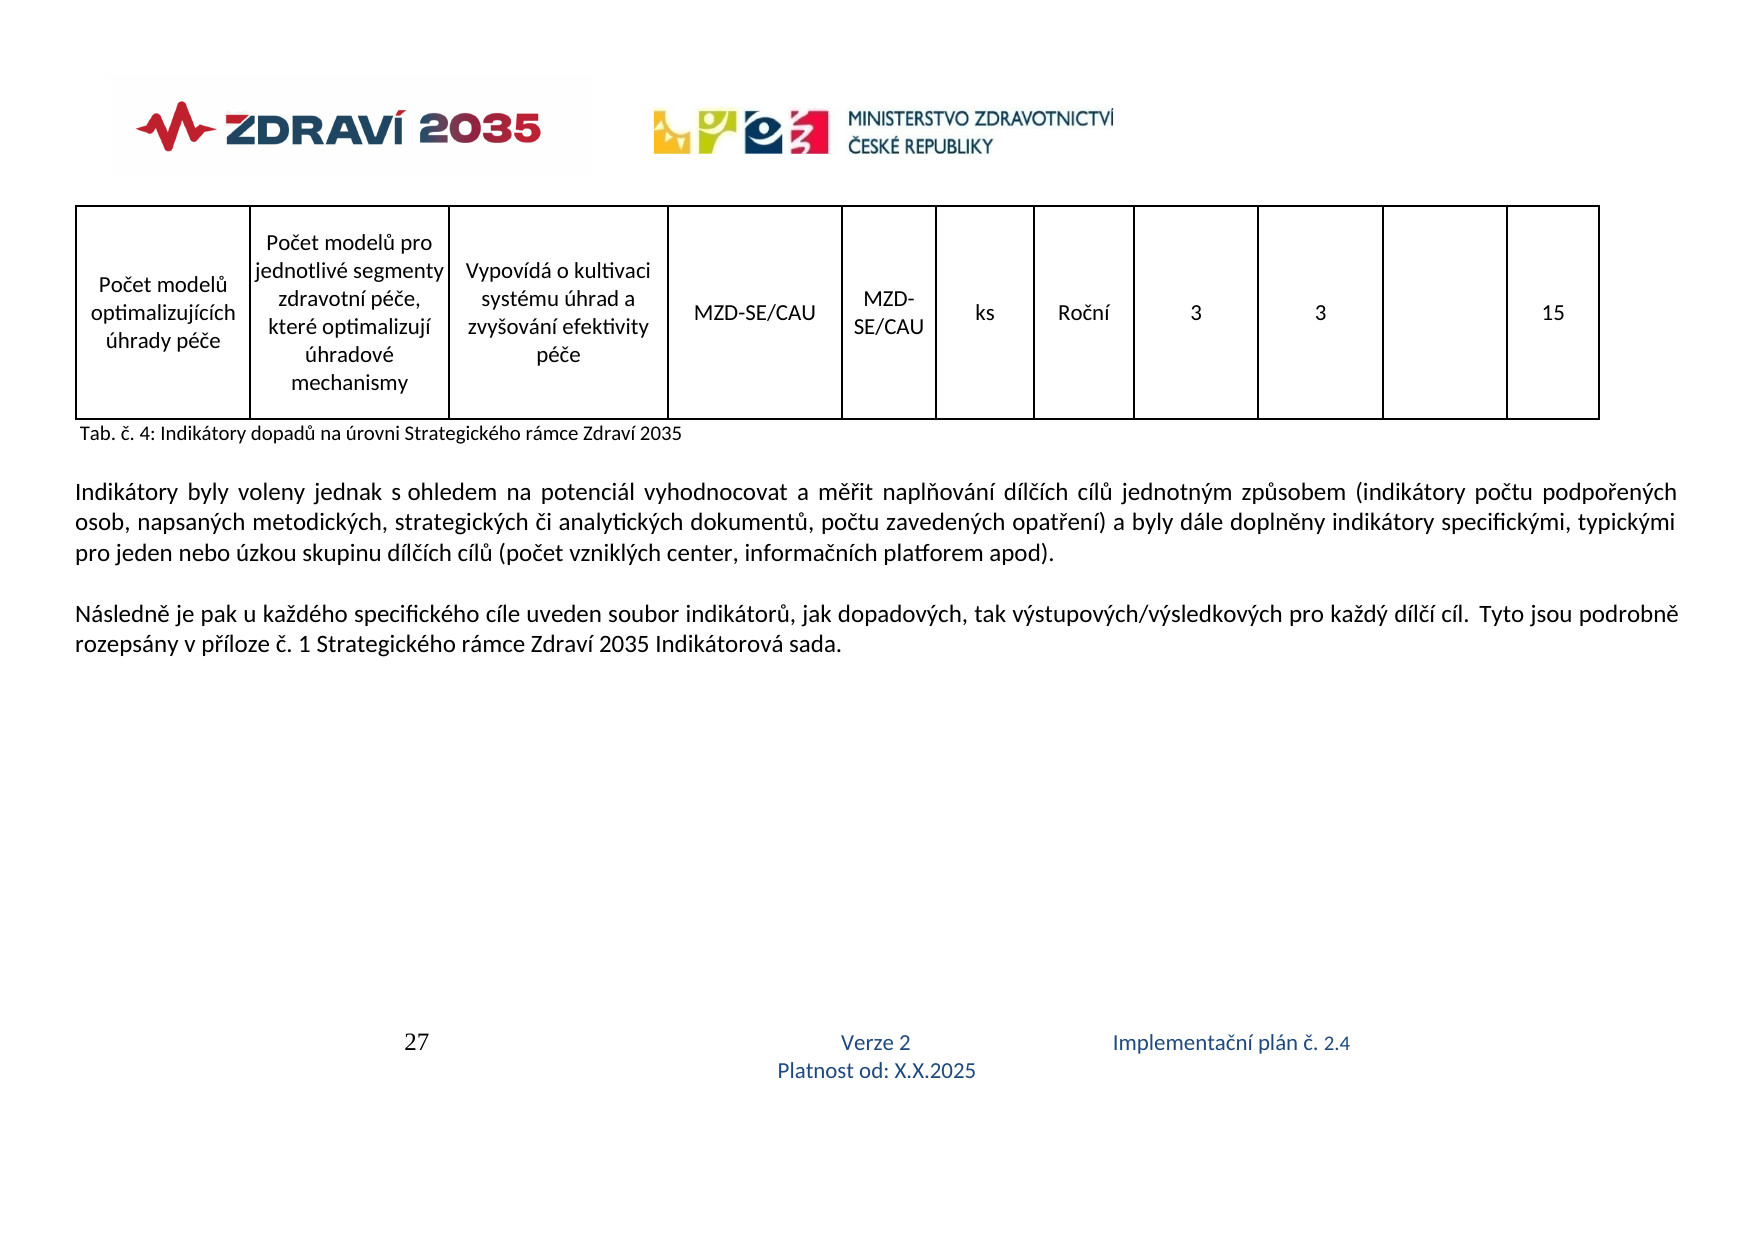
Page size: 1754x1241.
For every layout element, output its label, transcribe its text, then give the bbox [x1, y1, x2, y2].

table_cell Počet modelů optimalizujících úhrady péče [77, 207, 249, 418]
table_cell Roční [1035, 207, 1133, 418]
table_cell Počet modelů pro jednotlivé segmenty zdravotní péče, které optimalizují úhradové mechanismy [251, 207, 448, 418]
table_cell MZD-SE/CAU [669, 207, 841, 418]
table_cell ks [937, 207, 1033, 418]
text Následně je pak u každého specifického cíle uveden soubor indikátorů, jak dopadových, tak výstupových/výsledkových pro každý dílčí cíl. Tyto jsou podrobně rozepsány v příloze č. 1 Strategického rámce Zdraví 2035 Indikátorová sada. [75, 598, 1679, 659]
picture [653, 107, 1114, 154]
table_cell MZD-SE/CAU [843, 207, 935, 418]
table_cell Vypovídá o kultivaci systému úhrad a zvyšování efektivity péče [450, 207, 667, 418]
table_cell 15 [1508, 207, 1598, 418]
picture [104, 73, 594, 177]
table_cell 3 [1259, 207, 1382, 418]
text Indikátory byly voleny jednak s ohledem na potenciál vyhodnocovat a měřit naplňování dílčích cílů jednotným způsobem (indikátory počtu podpořených osob, napsaných metodických, strategických či analytických dokumentů, počtu zavedených opatření) a byly dále doplněny indikátory specifickými, typickými pro jeden nebo úzkou skupinu dílčích cílů (počet vzniklých center, informačních platforem apod). [75, 476, 1679, 567]
table_cell [1384, 207, 1506, 418]
text Tab. č. 4: Indikátory dopadů na úrovni Strategického rámce Zdraví 2035 [75, 420, 1679, 445]
table_cell 3 [1135, 207, 1257, 418]
